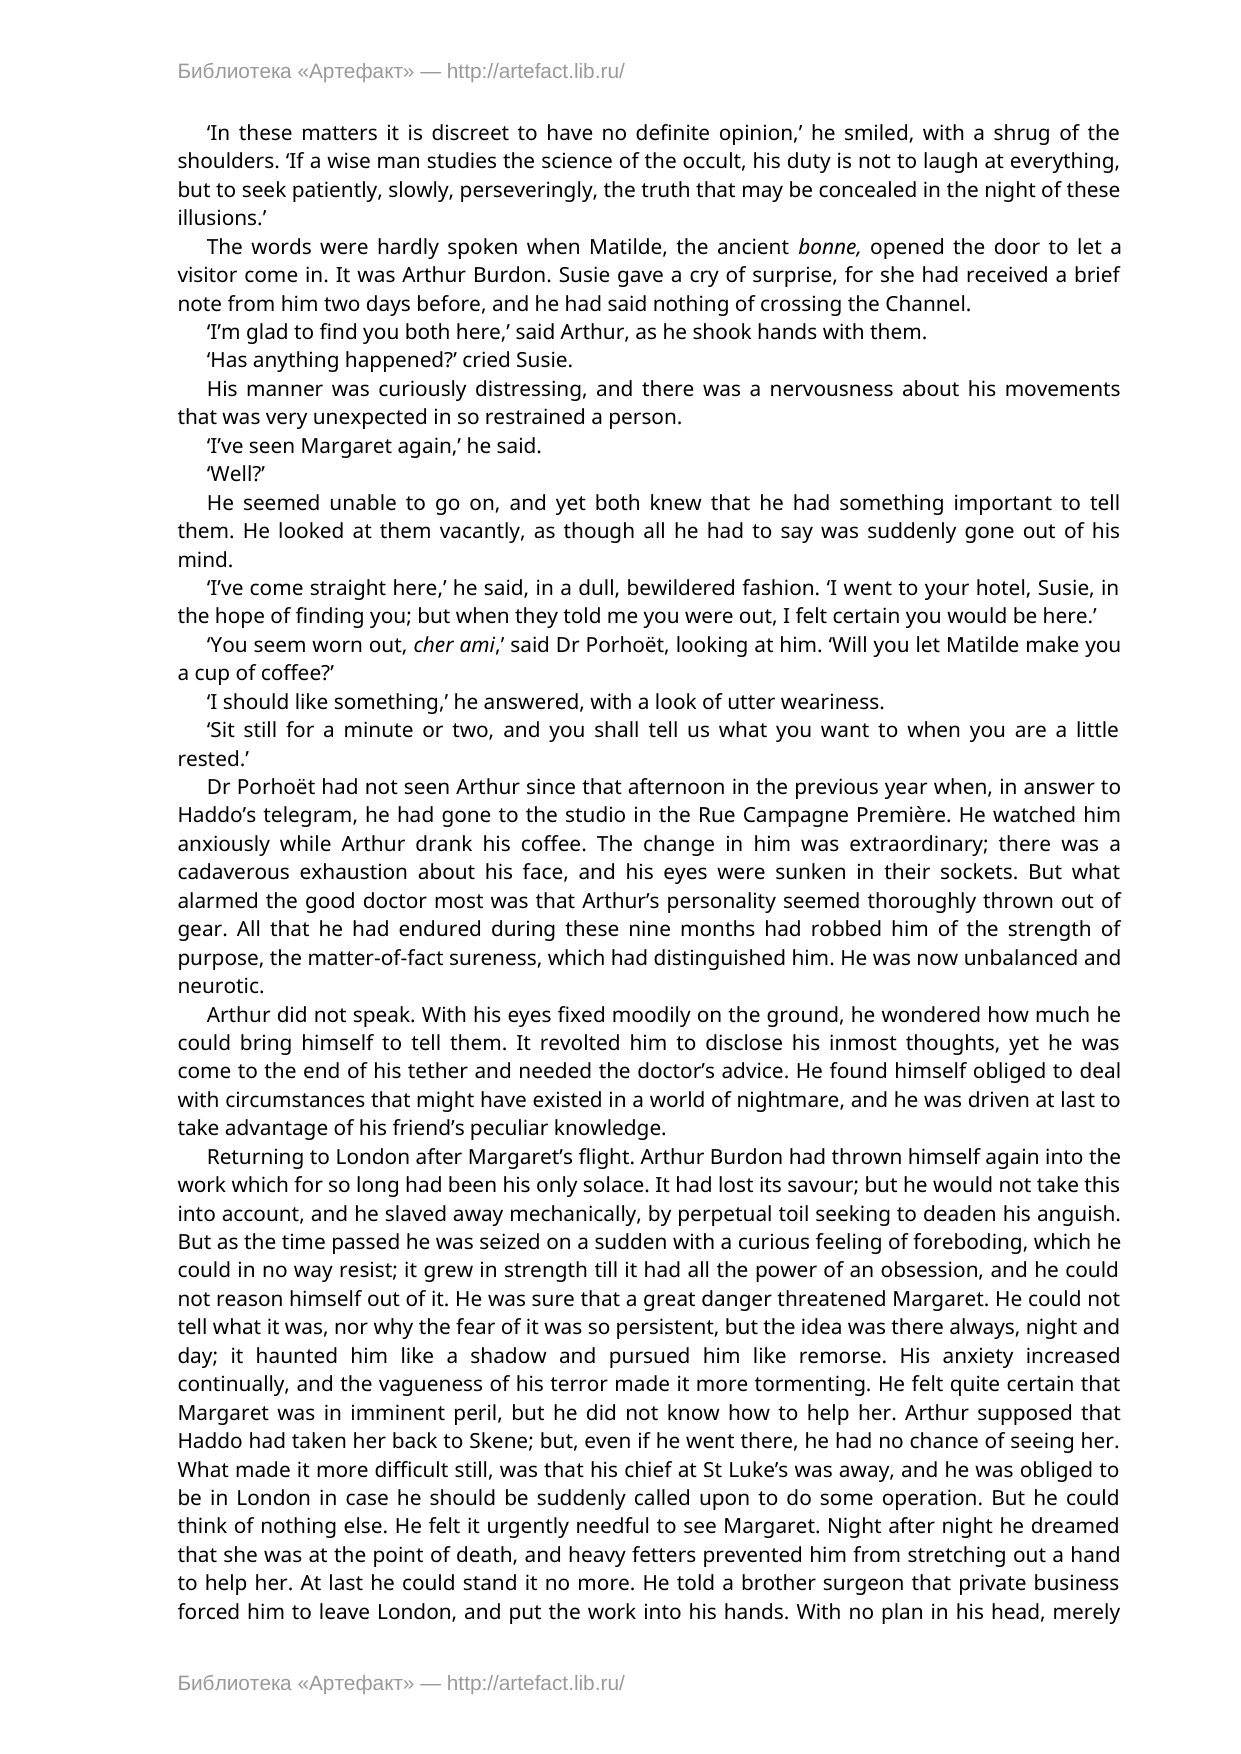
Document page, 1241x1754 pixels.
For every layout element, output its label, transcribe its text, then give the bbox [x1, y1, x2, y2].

text ‘I should like something,’ he answered, with a look of utter weariness. [177, 687, 1122, 715]
text ‘I’ve come straight here,’ he said, in a dull, bewildered fashion. ‘I went to your hotel, Susie, in the hope of finding you; but when they told me you were out, I felt certain you would be here.’ [177, 573, 1122, 630]
text ‘Sit still for a minute or two, and you shall tell us what you want to when you are a little rested.’ [177, 715, 1122, 772]
text The words were hardly spoken when Matilde, the ancient bonne, opened the door to let a visitor come in. It was Arthur Burdon. Susie gave a cry of surprise, for she had received a brief note from him two days before, and he had said nothing of crossing the Channel. [177, 232, 1122, 317]
text Arthur did not speak. With his eyes fixed moodily on the ground, he wondered how much he could bring himself to tell them. It revolted him to disclose his inmost thoughts, yet he was come to the end of his tether and needed the doctor’s advice. He found himself obliged to deal with circumstances that might have existed in a world of nightmare, and he was driven at last to take advantage of his friend’s peculiar knowledge. [177, 1000, 1122, 1142]
text ‘I’m glad to find you both here,’ said Arthur, as he shook hands with them. [177, 317, 1122, 346]
text ‘Well?’ [177, 459, 1122, 488]
text His manner was curiously distressing, and there was a nervousness about his movements that was very unexpected in so restrained a person. [177, 374, 1122, 431]
text ‘Has anything happened?’ cried Susie. [177, 346, 1122, 374]
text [177, 1142, 1122, 1625]
text ‘You seem worn out, cher ami,’ said Dr Porhoët, looking at him. ‘Will you let Matilde make you a cup of coffee?’ [177, 630, 1122, 687]
text Dr Porhoët had not seen Arthur since that afternoon in the previous year when, in answer to Haddo’s telegram, he had gone to the studio in the Rue Campagne Première. He watched him anxiously while Arthur drank his coffee. The change in him was extraordinary; there was a cadaverous exhaustion about his face, and his eyes were sunken in their sockets. But what alarmed the good doctor most was that Arthur’s personality seemed thoroughly thrown out of gear. All that he had endured during these nine months had robbed him of the strength of purpose, the matter-of-fact sureness, which had distinguished him. He was now unbalanced and neurotic. [177, 772, 1122, 1000]
text ‘I’ve seen Margaret again,’ he said. [177, 431, 1122, 459]
text He seemed unable to go on, and yet both knew that he had something important to tell them. He looked at them vacantly, as though all he had to say was suddenly gone out of his mind. [177, 488, 1122, 573]
text ‘In these matters it is discreet to have no definite opinion,’ he smiled, with a shrug of the shoulders. ‘If a wise man studies the science of the occult, his duty is not to laugh at everything, but to seek patiently, slowly, perseveringly, the truth that may be concealed in the night of these illusions.’ [177, 118, 1122, 232]
